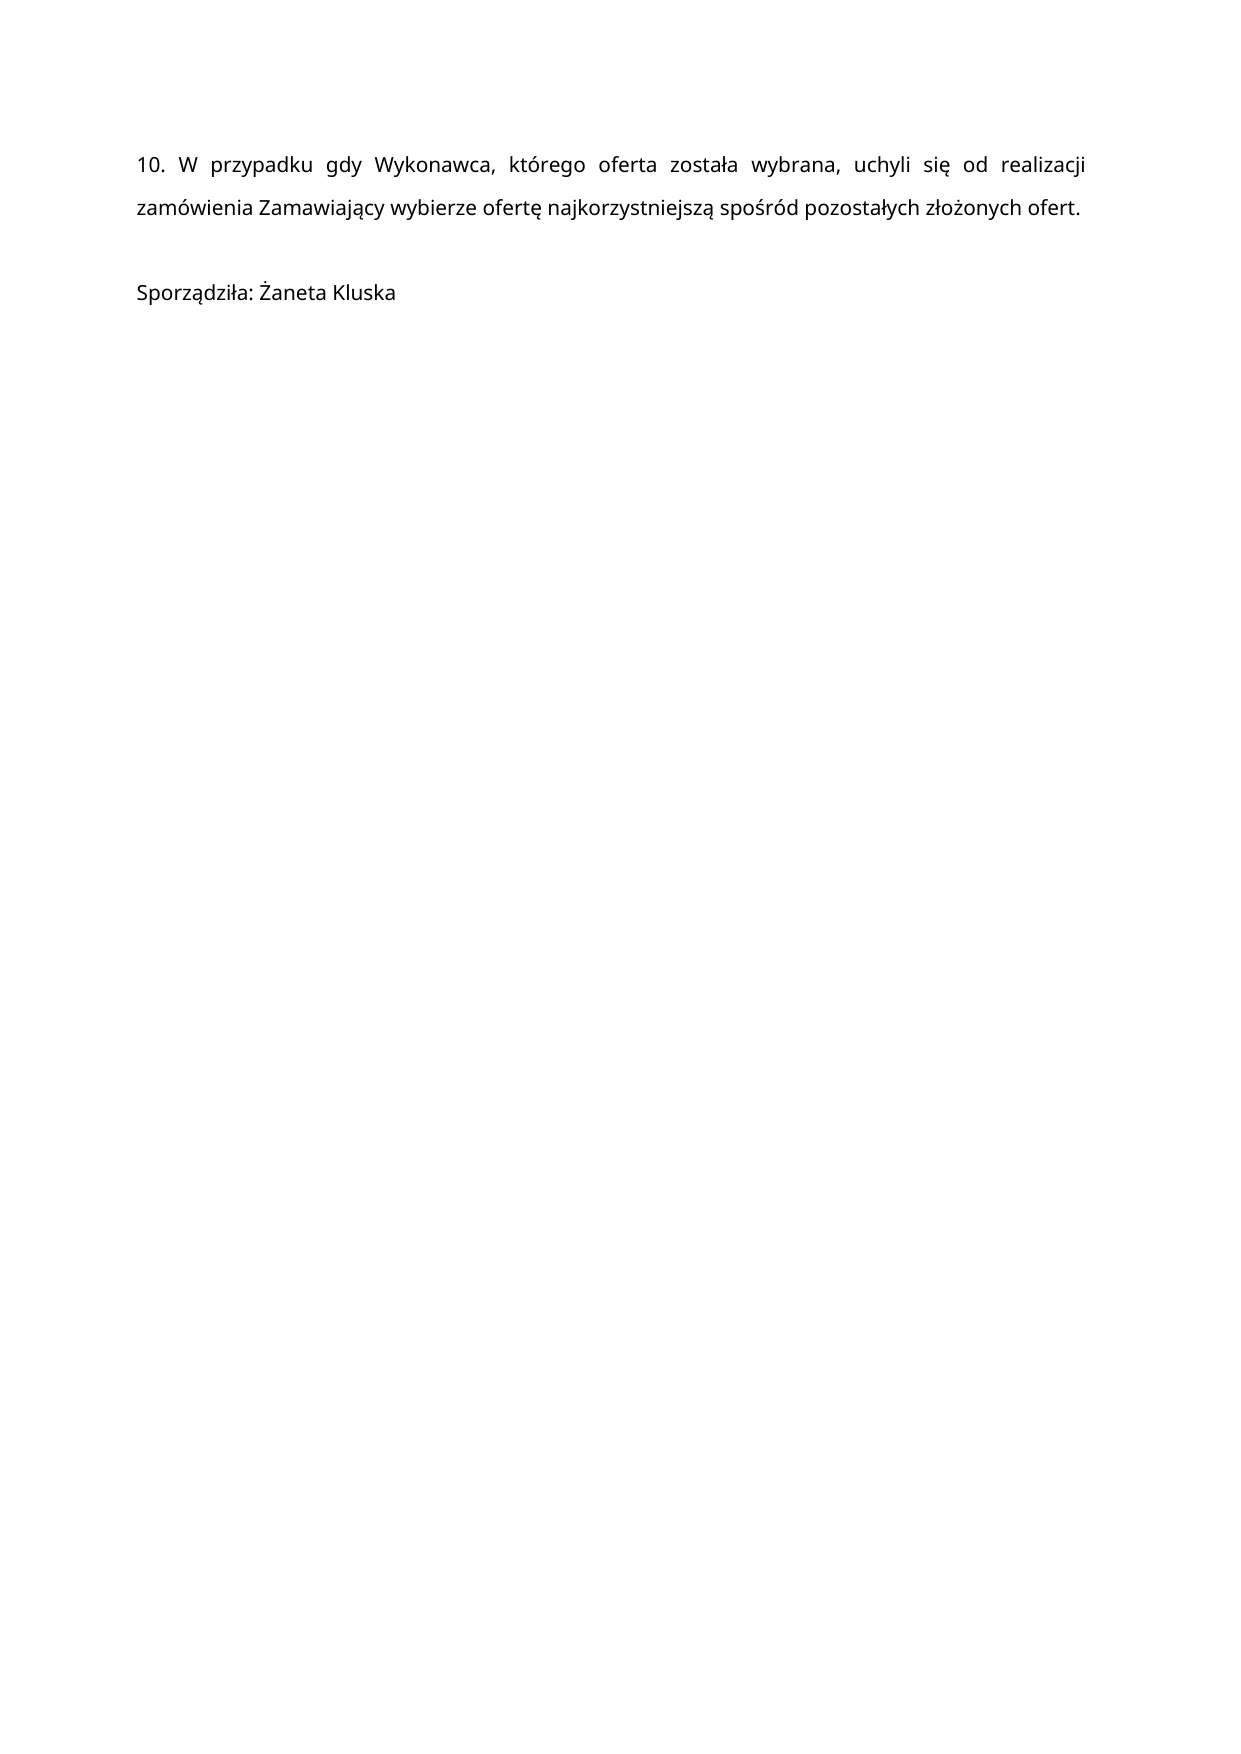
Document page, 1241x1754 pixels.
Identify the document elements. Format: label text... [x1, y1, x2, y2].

text 10. W przypadku gdy Wykonawca, którego oferta została wybrana, uchyli się od realizacji zamówienia Zamawiający wybierze ofertę najkorzystniejszą spośród pozostałych złożonych ofert. [136, 150, 1087, 221]
text Sporządziła: Żaneta Kluska [136, 278, 1089, 306]
